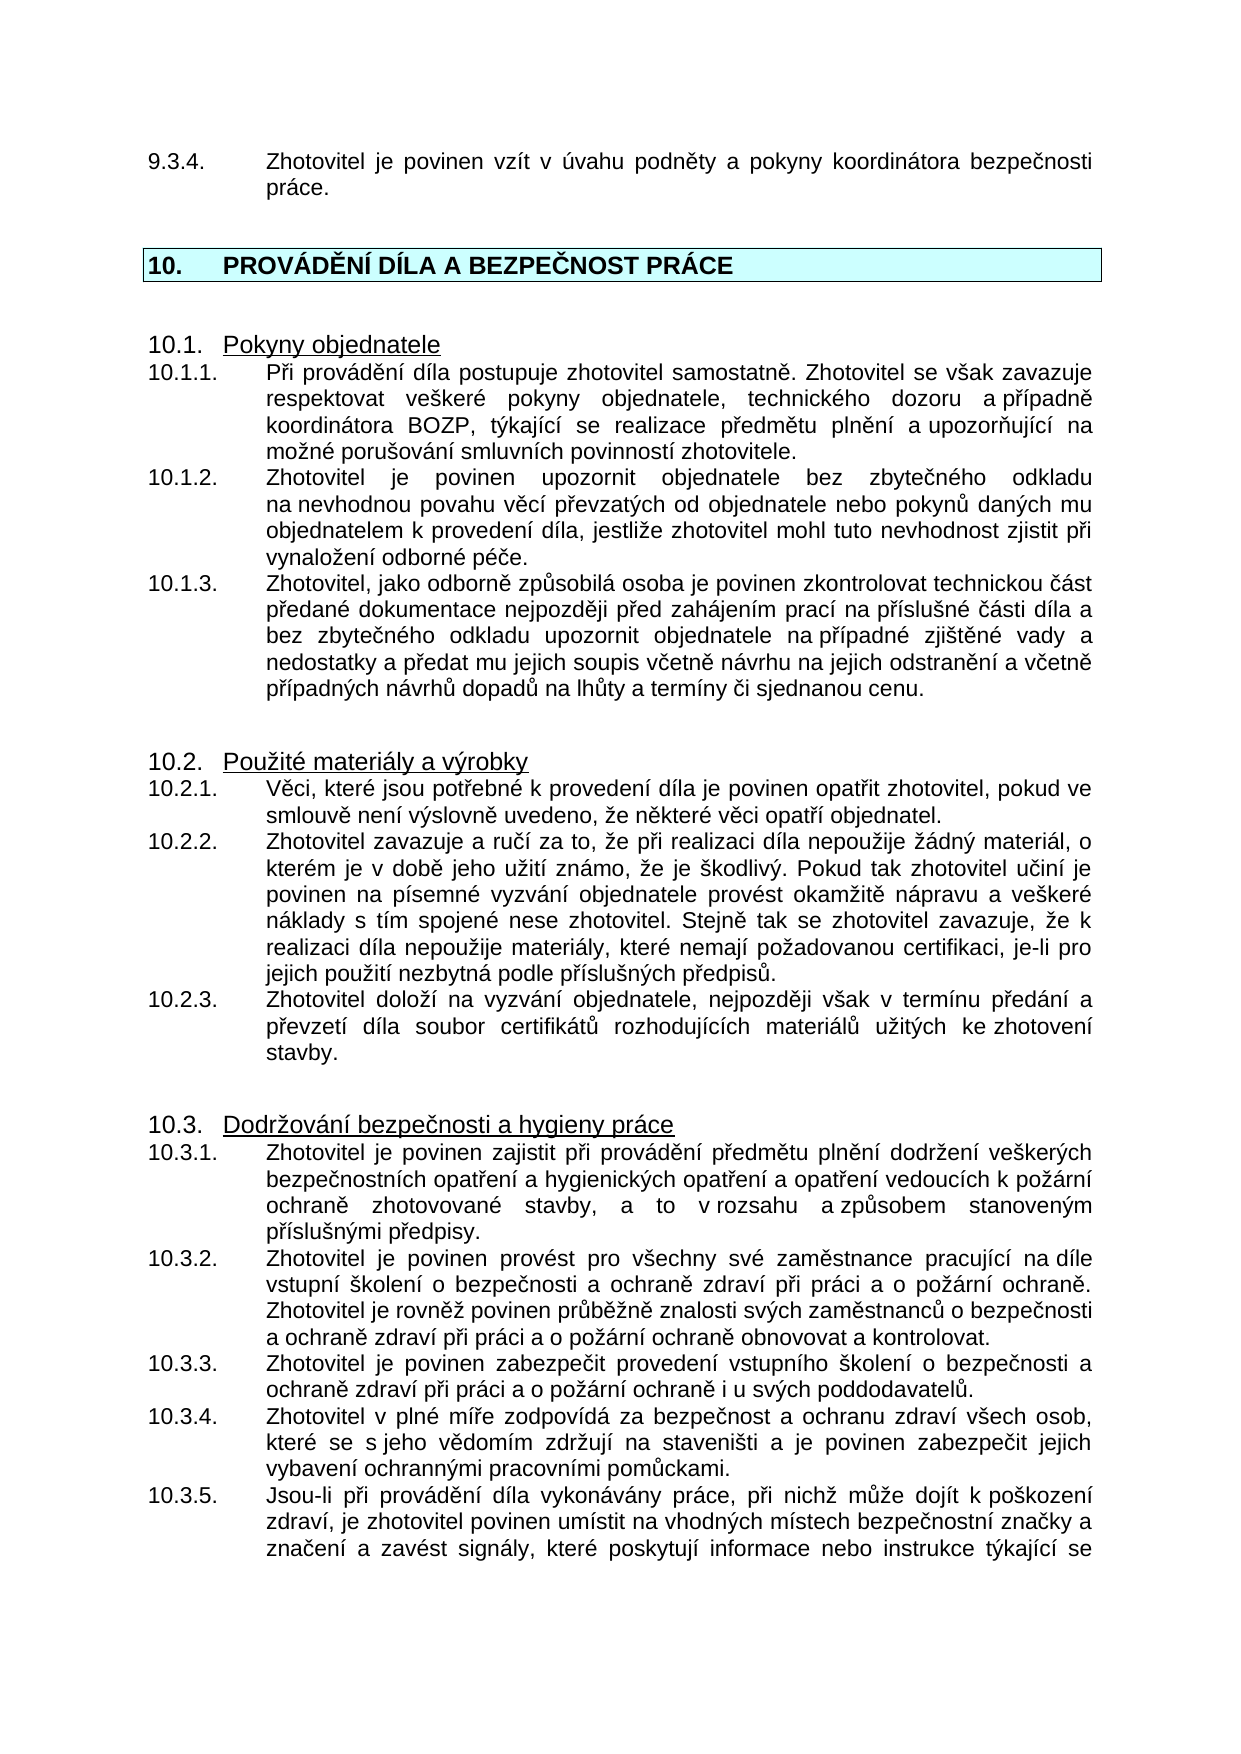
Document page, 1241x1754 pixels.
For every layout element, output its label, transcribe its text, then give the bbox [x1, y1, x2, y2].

list Zhotovitel je povinen provést pro všechny své zaměstnance pracující na díle vstupní školení o bezpečnosti a ochraně zdraví při práci a o požární ochraně. Zhotovitel je rovněž povinen průběžně znalosti svých zaměstnanců o bezpečnosti a ochraně zdraví při práci a o požární ochraně obnovovat a kontrolovat. [148, 1244, 1093, 1350]
list Pokyny objednatele [148, 330, 1093, 359]
list Použité materiály a výrobky [148, 747, 1093, 775]
list Zhotovitel je povinen zabezpečit provedení vstupního školení o bezpečnosti a ochraně zdraví při práci a o požární ochraně i u svých poddodavatelů. [148, 1350, 1093, 1403]
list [148, 1482, 1093, 1561]
list Zhotovitel v plné míře zodpovídá za bezpečnost a ochranu zdraví všech osob, které se s jeho vědomím zdržují na staveništi a je povinen zabezpečit jejich vybavení ochrannými pracovními pomůckami. [148, 1403, 1093, 1482]
list Zhotovitel doloží na vyzvání objednatele, nejpozději však v termínu předání a převzetí díla soubor certifikátů rozhodujících materiálů užitých ke zhotovení stavby. [148, 986, 1093, 1065]
list Věci, které jsou potřebné k provedení díla je povinen opatřit zhotovitel, pokud ve smlouvě není výslovně uvedeno, že některé věci opatří objednatel. [148, 775, 1093, 828]
text Provádění díla a bezpečnost práce [144, 249, 1101, 281]
list Zhotovitel je povinen upozornit objednatele bez zbytečného odkladu na nevhodnou povahu věcí převzatých od objednatele nebo pokynů daných mu objednatelem k provedení díla, jestliže zhotovitel mohl tuto nevhodnost zjistit při vynaložení odborné péče. [148, 464, 1093, 570]
list Při provádění díla postupuje zhotovitel samostatně. Zhotovitel se však zavazuje respektovat veškeré pokyny objednatele, technického dozoru a případně koordinátora BOZP, týkající se realizace předmětu plnění a upozorňující na možné porušování smluvních povinností zhotovitele. [148, 359, 1093, 464]
list Zhotovitel je povinen vzít v úvahu podněty a pokyny koordinátora bezpečnosti práce. [148, 148, 1093, 200]
list Zhotovitel je povinen zajistit při provádění předmětu plnění dodržení veškerých bezpečnostních opatření a hygienických opatření a opatření vedoucích k požární ochraně zhotovované stavby, a to v rozsahu a způsobem stanoveným příslušnými předpisy. [148, 1139, 1093, 1244]
list Zhotovitel zavazuje a ručí za to, že při realizaci díla nepoužije žádný materiál, o kterém je v době jeho užití známo, že je škodlivý. Pokud tak zhotovitel učiní je povinen na písemné vyzvání objednatele provést okamžitě nápravu a veškeré náklady s tím spojené nese zhotovitel. Stejně tak se zhotovitel zavazuje, že k realizaci díla nepoužije materiály, které nemají požadovanou certifikaci, je-li pro jejich použití nezbytná podle příslušných předpisů. [148, 828, 1093, 986]
list Dodržování bezpečnosti a hygieny práce [148, 1110, 1093, 1139]
list Zhotovitel, jako odborně způsobilá osoba je povinen zkontrolovat technickou část předané dokumentace nejpozději před zahájením prací na příslušné části díla a bez zbytečného odkladu upozornit objednatele na případné zjištěné vady a nedostatky a předat mu jejich soupis včetně návrhu na jejich odstranění a včetně případných návrhů dopadů na lhůty a termíny či sjednanou cenu. [148, 570, 1093, 702]
